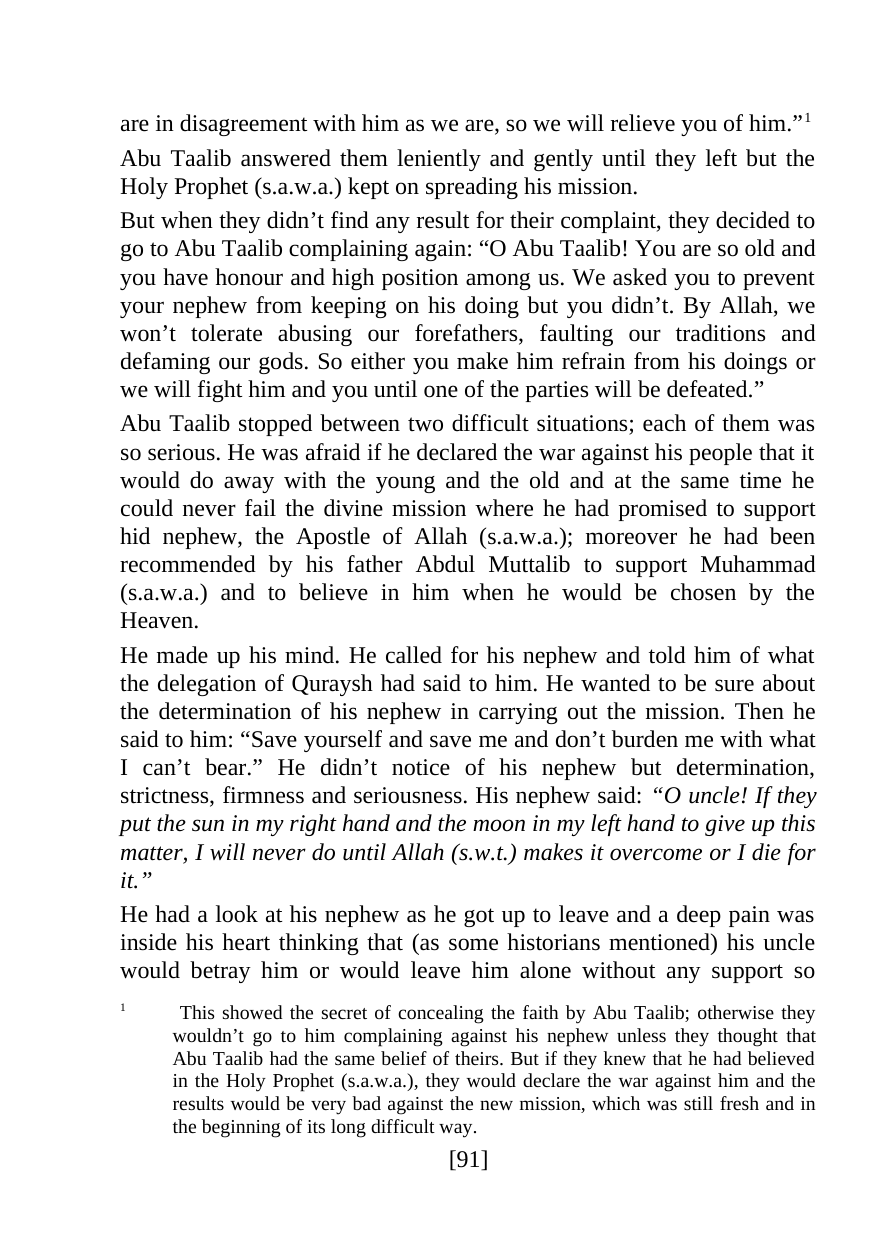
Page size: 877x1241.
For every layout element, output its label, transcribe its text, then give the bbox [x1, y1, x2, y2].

text But when they didn’t find any result for their complaint, they decided to go to Abu Taalib complaining again: “O Abu Taalib! You are so old and you have honour and high position among us. We asked you to prevent your nephew from keeping on his doing but you didn’t. By Allah, we won’t tolerate abusing our forefathers, faulting our traditions and defaming our gods. So either you make him refrain from his doings or we will fight him and you until one of the parties will be defeated.” [120, 206, 817, 403]
text He made up his mind. He called for his nephew and told him of what the delegation of Quraysh had said to him. He wanted to be sure about the determination of his nephew in carrying out the mission. Then he said to him: “Save yourself and save me and don’t burden me with what I can’t bear.” He didn’t notice of his nephew but determination, strictness, firmness and seriousness. His nephew said: “O uncle! If they put the sun in my right hand and the moon in my left hand to give up this matter, I will never do until Allah (s.w.t.) makes it overcome or I die for it.” [120, 641, 817, 894]
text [120, 109, 817, 137]
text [120, 900, 817, 984]
text Abu Taalib stopped between two difficult situations; each of them was so serious. He was afraid if he declared the war against his people that it would do away with the young and the old and at the same time he could never fail the divine mission where he had promised to support hid nephew, the Apostle of Allah (s.a.w.a.); moreover he had been recommended by his father Abdul Muttalib to support Muhammad (s.a.w.a.) and to believe in him when he would be chosen by the Heaven. [120, 409, 817, 634]
text Abu Taalib answered them leniently and gently until they left but the Holy Prophet (s.a.w.a.) kept on spreading his mission. [120, 144, 817, 200]
